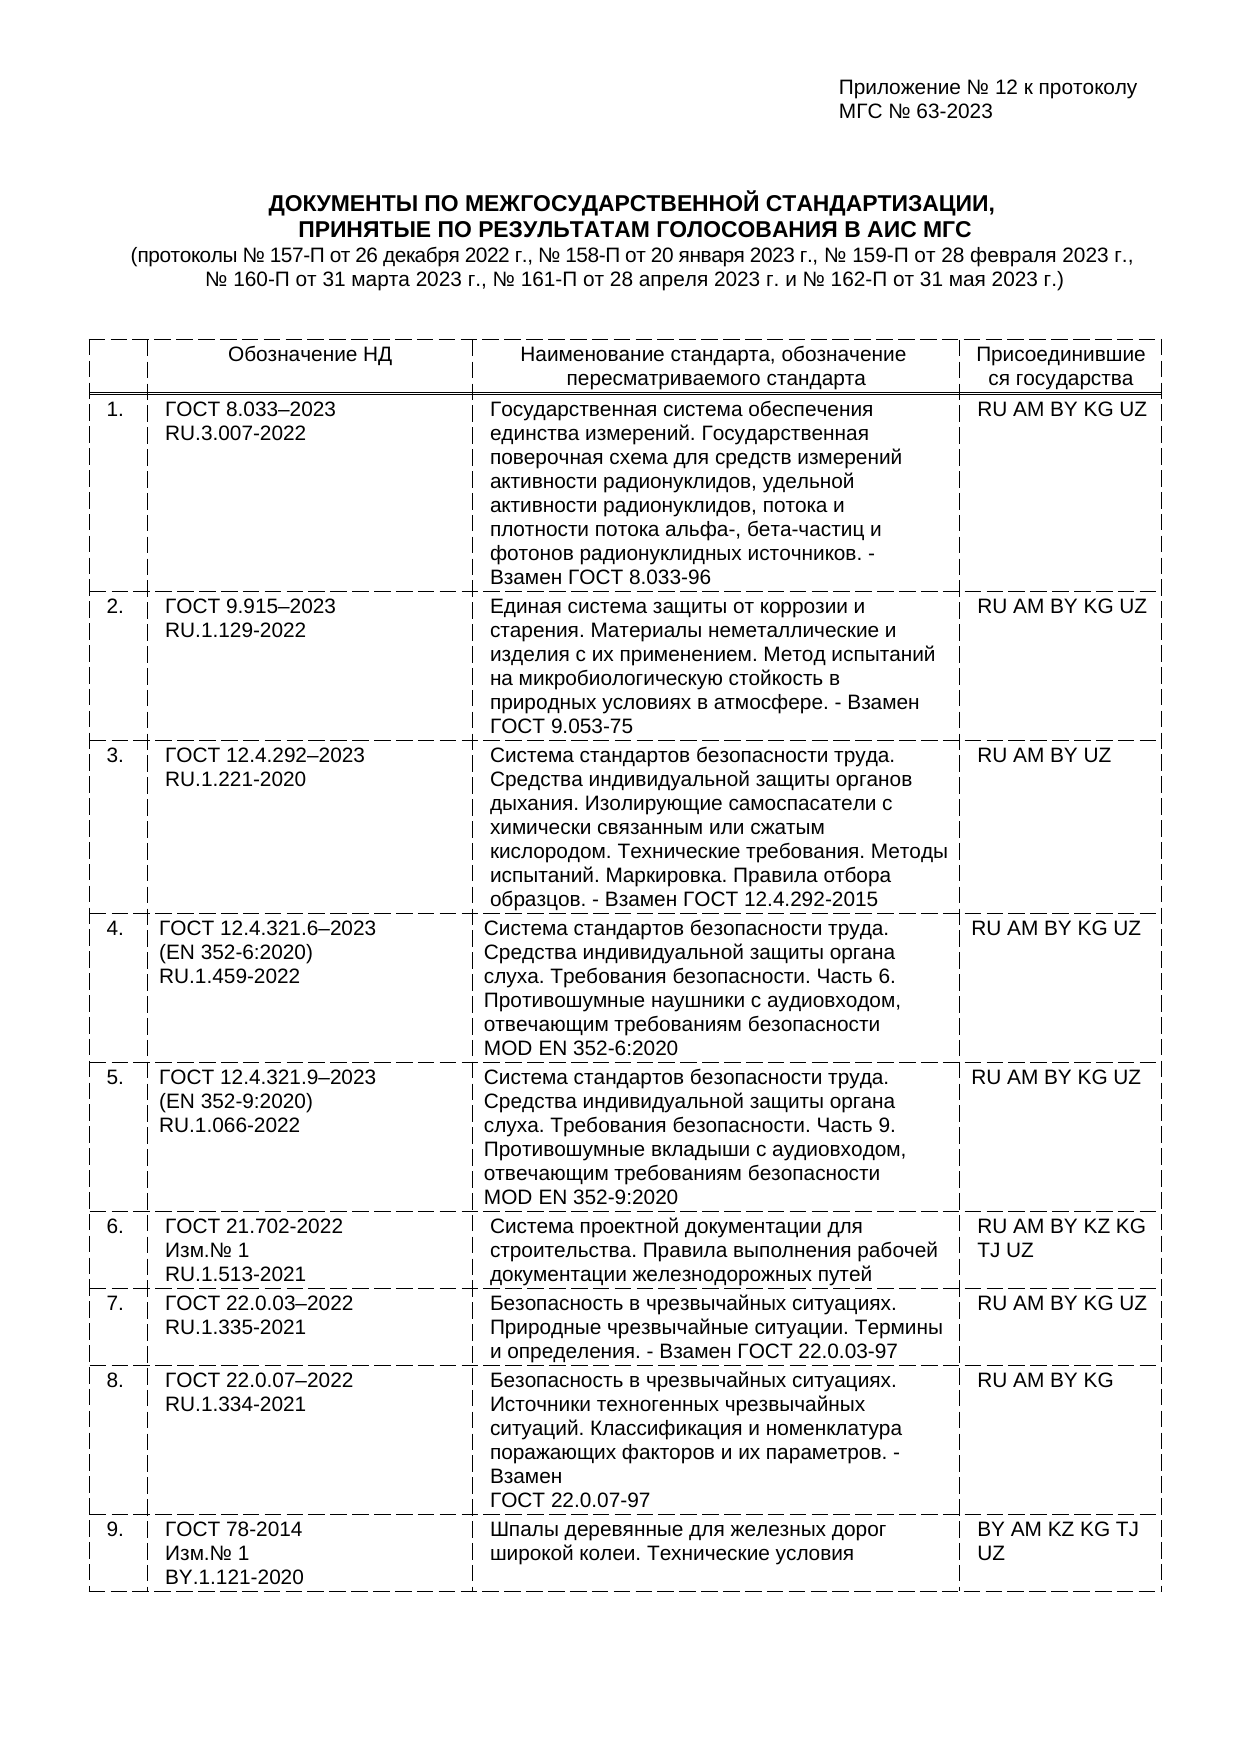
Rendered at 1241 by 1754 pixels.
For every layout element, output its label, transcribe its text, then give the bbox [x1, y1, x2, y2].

text ДОКУМЕНТЫ ПО МЕЖГОСУДАРСТВЕННОЙ СТАНДАРТИЗАЦИИ, ПРИНЯТЫЕ ПО РЕЗУЛЬТАТАМ ГОЛОСОВАНИЯ В АИС МГС (протоколы № 157-П от 26 декабря 2022 г., № 158-П от 20 января 2023 г., № 159-П от 28 февраля 2023 г., № 160-П от 31 марта 2023 г., № 161-П от 28 апреля 2023 г. и № 162-П от 31 мая 2023 г.) [89, 190, 1181, 291]
table_cell Шпалы деревянные для железных дорог широкой колеи. Технические условия [473, 1514, 960, 1591]
table_cell RU AM BY KZ KG TJ UZ [960, 1211, 1162, 1288]
table_cell Единая система защиты от коррозии и старения. Материалы неметаллические и изделия с их применением. Метод испытаний на микробиологическую стойкость в природных условиях в атмосфере. - Взамен ГОСТ 9.053-75 [473, 591, 960, 740]
table_cell RU AM BY KG UZ [960, 1062, 1162, 1211]
table_cell RU AM BY UZ [960, 740, 1162, 913]
table_cell [89, 1365, 148, 1514]
table_cell ГОСТ 12.4.321.6–2023 (EN 352-6:2020) RU.1.459-2022 [148, 913, 472, 1062]
table_cell [89, 1514, 148, 1591]
table_cell RU AM BY KG UZ [960, 913, 1162, 1062]
table_cell Система проектной документации для строительства. Правила выполнения рабочей документации железнодорожных путей [473, 1211, 960, 1288]
table_cell BY AM KZ KG TJ UZ [960, 1514, 1162, 1591]
table_cell [89, 913, 148, 1062]
table_cell Система стандартов безопасности труда. Средства индивидуальной защиты органов дыхания. Изолирующие самоспасатели с химически связанным или сжатым кислородом. Технические требования. Методы испытаний. Маркировка. Правила отбора образцов. - Взамен ГОСТ 12.4.292-2015 [473, 740, 960, 913]
table_header Наименование стандарта, обозначение пересматриваемого стандарта [473, 339, 960, 392]
table_cell [89, 395, 148, 591]
table_cell [89, 740, 148, 913]
table_cell RU AM BY KG UZ [960, 591, 1162, 740]
table_cell ГОСТ 21.702-2022 Изм.№ 1 RU.1.513-2021 [148, 1211, 472, 1288]
table_header [89, 339, 148, 392]
table_cell [89, 1062, 148, 1211]
table_cell [89, 1211, 148, 1288]
table_cell Система стандартов безопасности труда. Средства индивидуальной защиты органа слуха. Требования безопасности. Часть 9. Противошумные вкладыши с аудиовходом, отвечающим требованиям безопасности MOD EN 352-9:2020 [473, 1062, 960, 1211]
table_cell Безопасность в чрезвычайных ситуациях. Источники техногенных чрезвычайных ситуаций. Классификация и номенклатура поражающих факторов и их параметров. - Взамен ГОСТ 22.0.07-97 [473, 1365, 960, 1514]
table_cell [89, 1288, 148, 1365]
table_cell ГОСТ 9.915–2023 RU.1.129-2022 [148, 591, 472, 740]
table_cell Безопасность в чрезвычайных ситуациях. Природные чрезвычайные ситуации. Термины и определения. - Взамен ГОСТ 22.0.03-97 [473, 1288, 960, 1365]
table_cell ГОСТ 12.4.292–2023 RU.1.221-2020 [148, 740, 472, 913]
table_cell RU AM BY KG UZ [960, 395, 1162, 591]
table_header Обозначение НД [148, 339, 472, 392]
table_cell ГОСТ 22.0.03–2022 RU.1.335-2021 [148, 1288, 472, 1365]
table_cell [89, 591, 148, 740]
table_cell ГОСТ 12.4.321.9–2023 (EN 352-9:2020) RU.1.066-2022 [148, 1062, 472, 1211]
table_header Присоединившиеся государства [960, 339, 1162, 392]
table_cell Система стандартов безопасности труда. Средства индивидуальной защиты органа слуха. Требования безопасности. Часть 6. Противошумные наушники с аудиовходом, отвечающим требованиям безопасности MOD EN 352-6:2020 [473, 913, 960, 1062]
table_cell ГОСТ 22.0.07–2022 RU.1.334-2021 [148, 1365, 472, 1514]
table_cell RU AM BY KG UZ [960, 1288, 1162, 1365]
table_cell Государственная система обеспечения единства измерений. Государственная поверочная схема для средств измерений активности радионуклидов, удельной активности радионуклидов, потока и плотности потока альфа-, бета-частиц и фотонов радионуклидных источников. - Взамен ГОСТ 8.033-96 [473, 395, 960, 591]
table_cell ГОСТ 78-2014 Изм.№ 1 BY.1.121-2020 [148, 1514, 472, 1591]
table_cell RU AM BY KG [960, 1365, 1162, 1514]
table_cell ГОСТ 8.033–2023 RU.3.007-2022 [148, 395, 472, 591]
